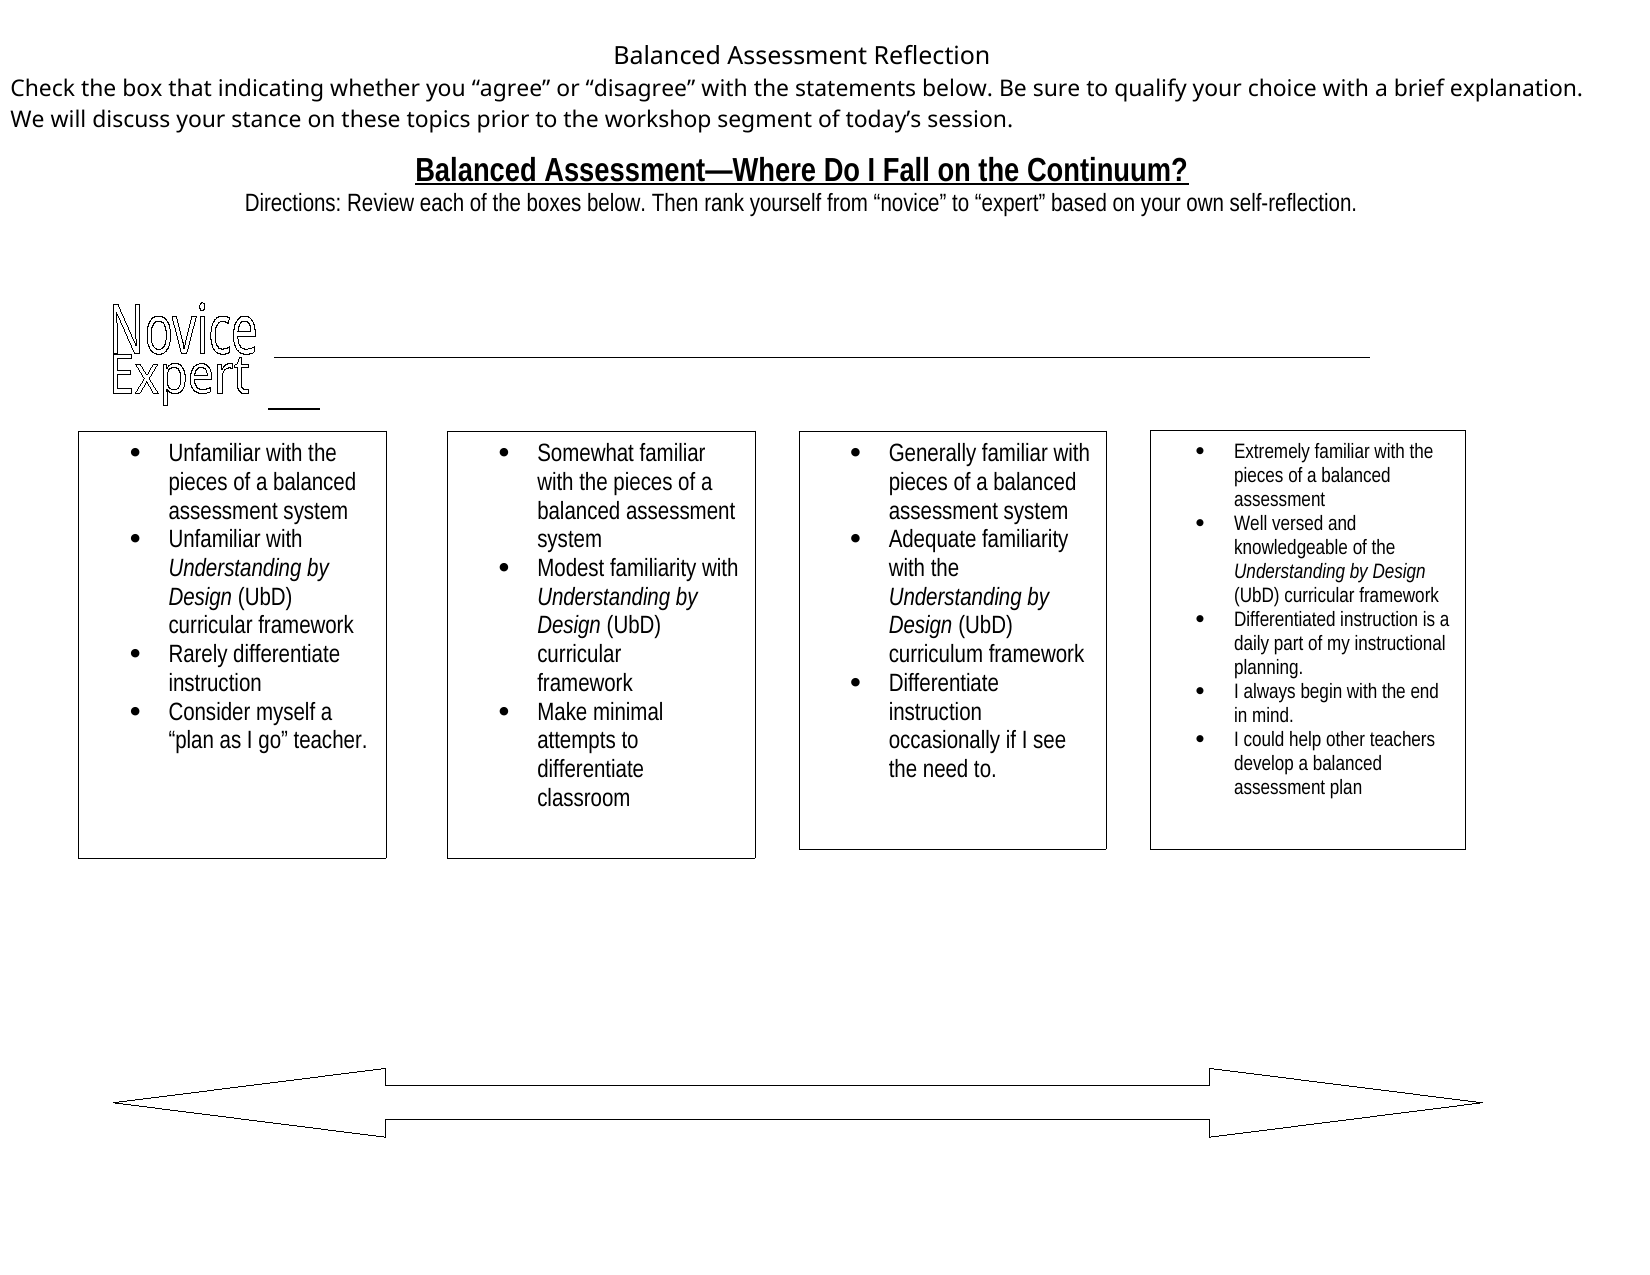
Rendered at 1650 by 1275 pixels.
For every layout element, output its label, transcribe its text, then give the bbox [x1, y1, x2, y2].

text Balanced Assessment—Where Do I Fall on the Continuum? [94, 150, 1509, 188]
text Directions: Review each of the boxes below. Then rank yourself from “novice” to “expert” based on your own self-reflection. [94, 188, 1509, 217]
